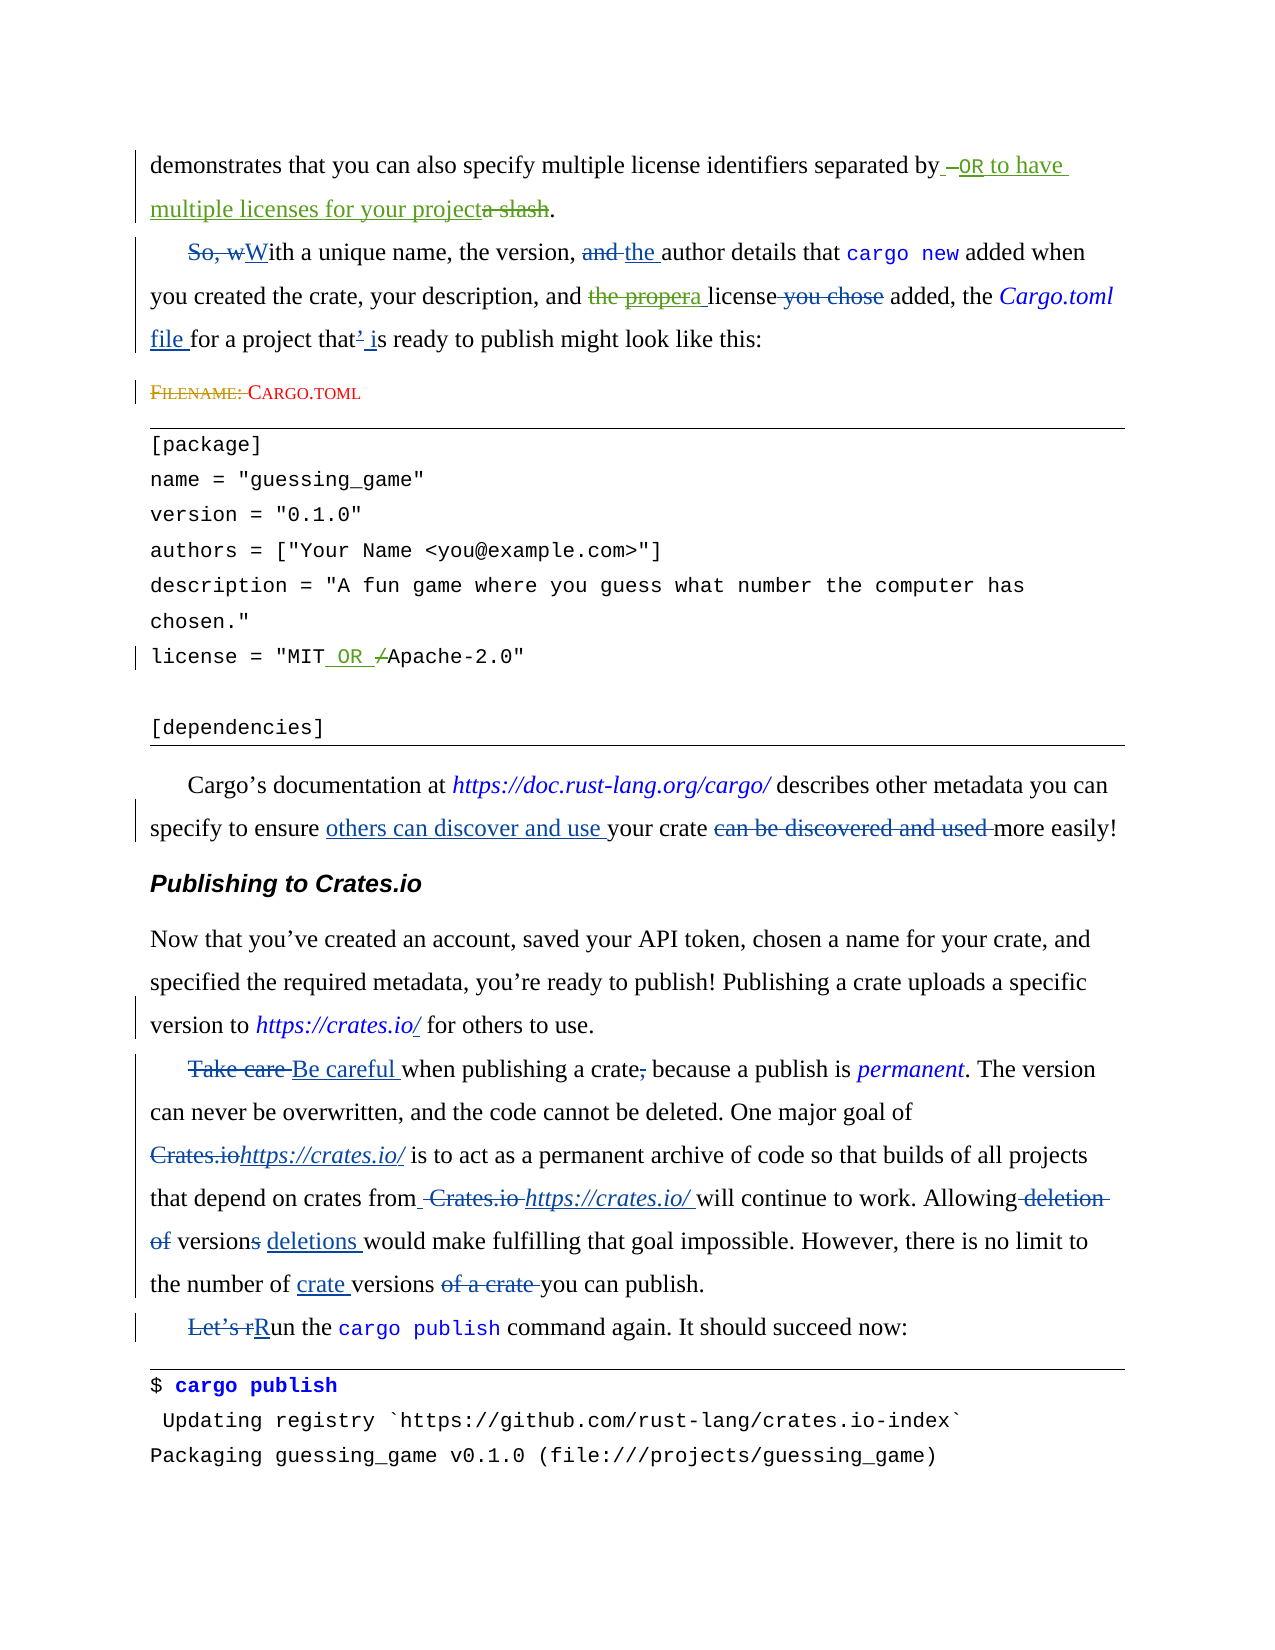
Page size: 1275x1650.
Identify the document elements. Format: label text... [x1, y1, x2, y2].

text Now that you’ve created an account, saved your API token, chosen a name for your crate, and specified the required metadata, you’re ready to publish! Publishing a crate uploads a specific version to https://crates.io for others to use. [150, 924, 1125, 1039]
text [dependencies] [150, 717, 1125, 745]
text when publishing a crate because a publish is permanent. The version can never be overwritten, and the code cannot be deleted. One major goal of is to act as a permanent archive of code so that builds of all projects that depend on crates fromwill continue to work. Allowing version would make fulfilling that goal impossible. However, there is no limit to the number of versions you can publish. [150, 1054, 1125, 1298]
text un the cargo publish command again. It should succeed now: [150, 1312, 1125, 1342]
text version = "0.1.0" [150, 504, 1125, 528]
text ith a unique name, the version, author details that cargo new added when you created the crate, your description, and license added, the Cargo.toml for a project thats ready to publish might look like this: [150, 237, 1125, 353]
text Cargo’s documentation at https://doc.rust-lang.org/cargo/ describes other metadata you can specify to ensure your crate more easily! [150, 770, 1125, 842]
text Updating registry `https://github.com/rust-lang/crates.io-index` [150, 1410, 1125, 1434]
text Cargo.toml [150, 380, 1125, 404]
text [package] [150, 429, 1125, 457]
text name = "guessing_game" [150, 469, 1125, 493]
text Publishing to Crates.io [150, 869, 1125, 897]
text license = "MITApache-2.0" [150, 646, 1125, 670]
text Packaging guessing_game v0.1.0 (file:///projects/guessing_game) [150, 1445, 1125, 1469]
text authors = ["Your Name <you@example.com>"] [150, 540, 1125, 563]
text description = "A fun game where you guess what number the computer has chosen." [150, 575, 1125, 634]
text $ cargo publish [150, 1370, 1125, 1398]
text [150, 150, 1125, 223]
